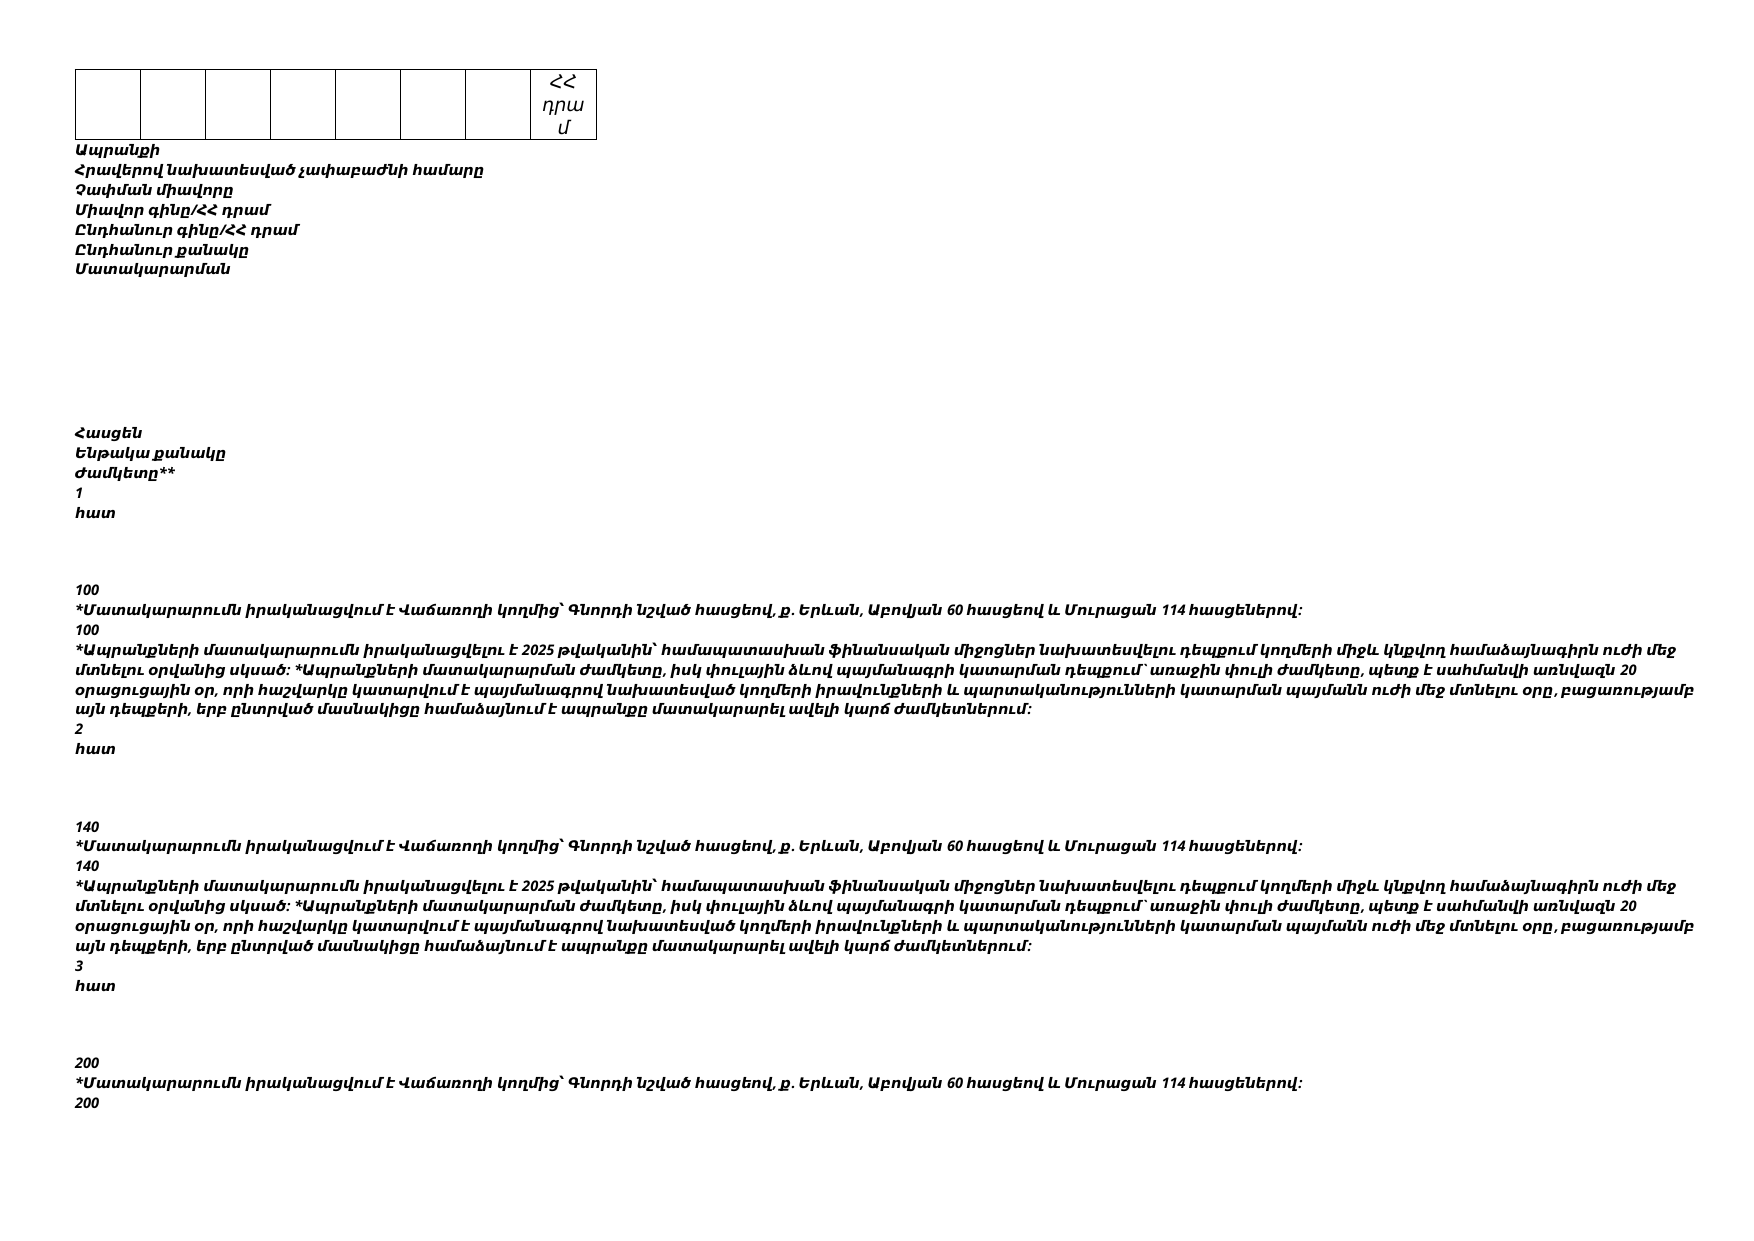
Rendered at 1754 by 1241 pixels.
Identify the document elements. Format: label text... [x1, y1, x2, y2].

text ՀՀ դրամ [542, 70, 585, 139]
